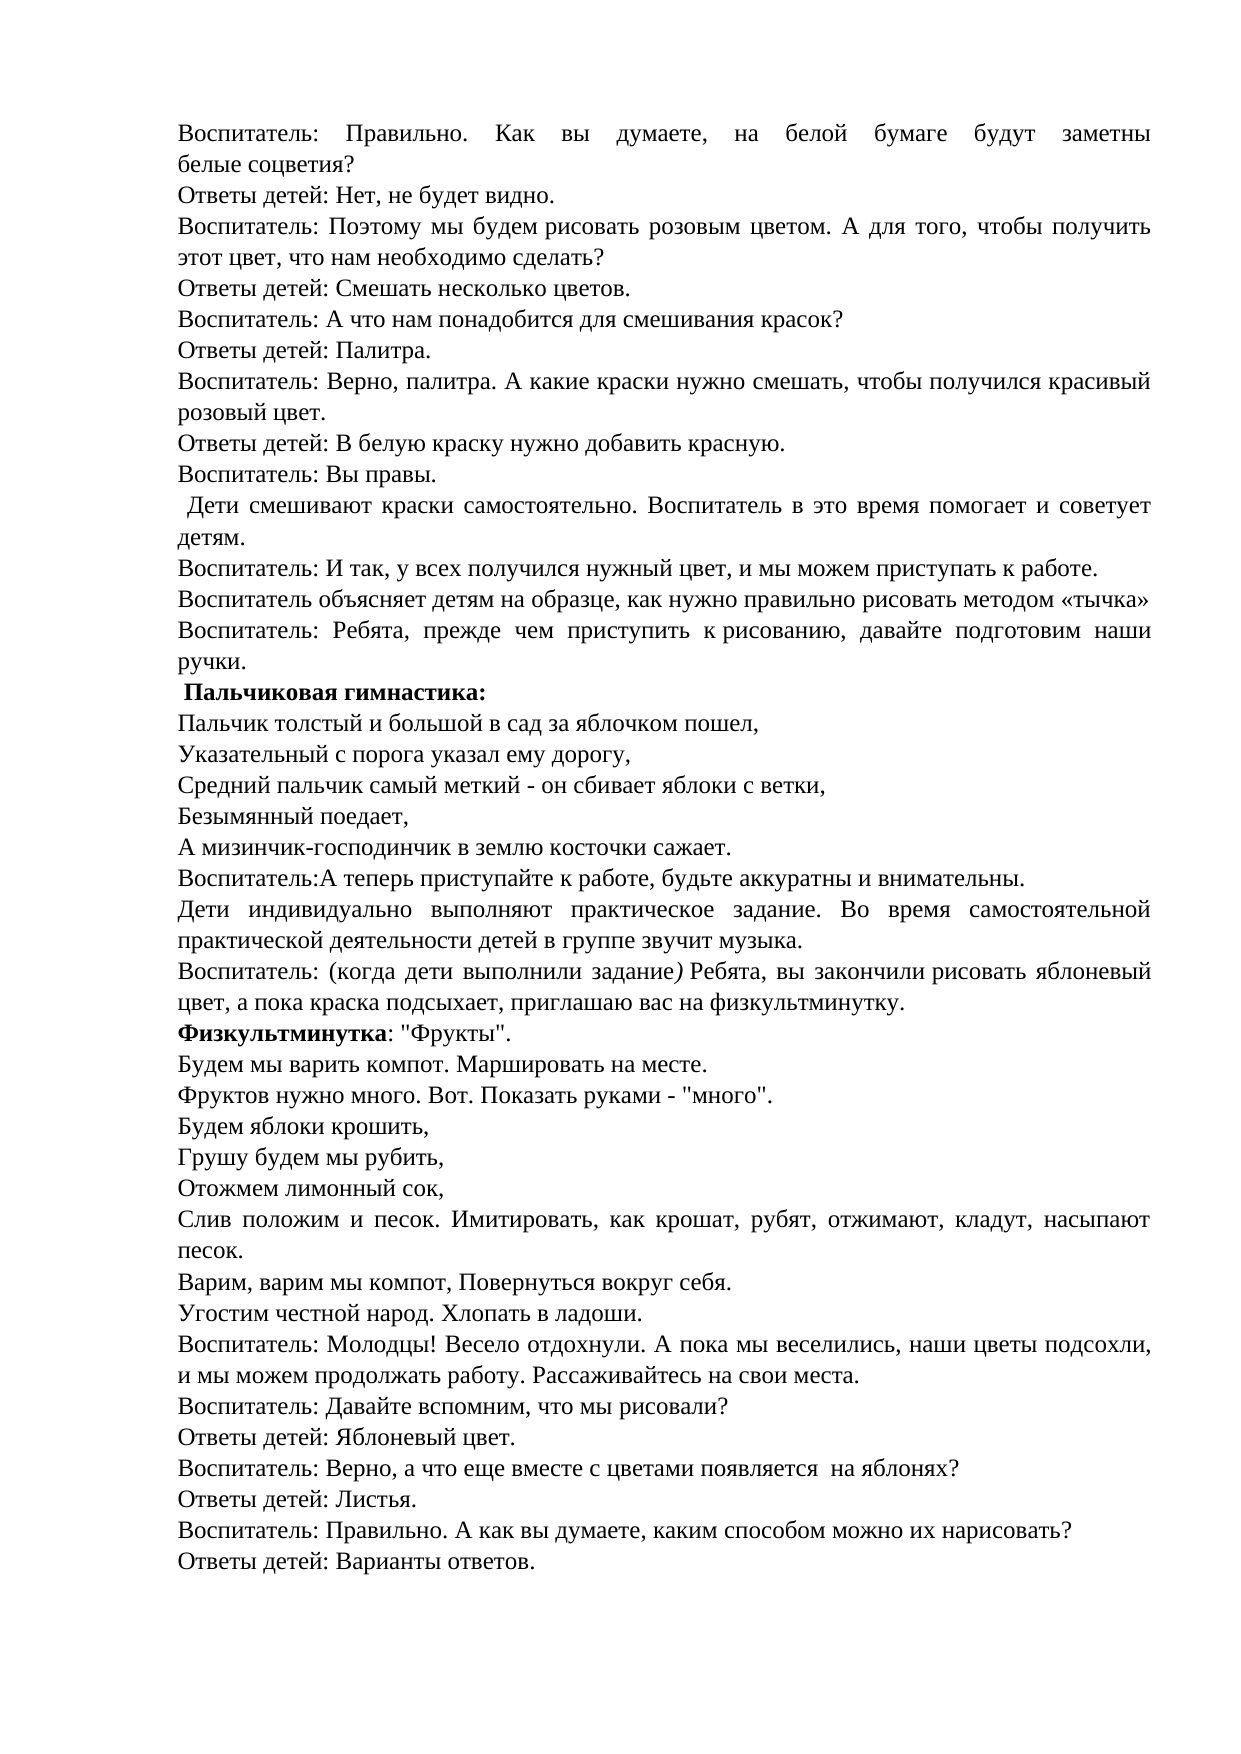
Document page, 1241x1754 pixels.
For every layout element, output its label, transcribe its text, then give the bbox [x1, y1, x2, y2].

text Физкультминутка: "Фрукты". [177, 1018, 1152, 1047]
text Пальчиковая гимнастика: [177, 677, 1152, 706]
text Будем мы варить компот. Маршировать на месте. [177, 1049, 1152, 1078]
text Пальчик толстый и большой в сад за яблочком пошел, [177, 708, 1152, 737]
text Воспитатель: Давайте вспомним, что мы рисовали? [177, 1391, 1152, 1419]
text Будем яблоки крошить, [177, 1111, 1152, 1140]
text Указательный с порога указал ему дорогу, [177, 739, 1152, 768]
text Ответы детей: Яблоневый цвет. [177, 1422, 1152, 1451]
text Ответы детей: Варианты ответов. [177, 1546, 1152, 1575]
text Воспитатель: Правильно. А как вы думаете, каким способом можно их нарисовать? [177, 1515, 1152, 1544]
text Безымянный поедает, [177, 801, 1152, 830]
text Воспитатель: А что нам понадобится для смешивания красок? [177, 304, 1152, 333]
text Варим, варим мы компот, Повернуться вокруг себя. [177, 1267, 1152, 1295]
text А мизинчик-господинчик в землю косточки сажает. [177, 832, 1152, 861]
text Отожмем лимонный сок, [177, 1173, 1152, 1202]
text Воспитатель: Ребята, прежде чем приступить к рисованию, давайте подготовим наши ручки. [177, 615, 1152, 674]
text Грушу будем мы рубить, [177, 1142, 1152, 1171]
text Средний пальчик самый меткий - он сбивает яблоки с ветки, [177, 770, 1152, 799]
text Ответы детей: Нет, не будет видно. [177, 180, 1152, 209]
text Воспитатель объясняет детям на образце, как нужно правильно рисовать методом «тычка» [177, 584, 1152, 612]
text Воспитатель: Вы правы. [177, 459, 1152, 488]
text Воспитатель: Правильно. Как вы думаете, на белой бумаге будут заметны белые соцветия? [177, 118, 1152, 178]
text Воспитатель: Молодцы! Весело отдохнули. А пока мы веселились, наши цветы подсохли, и мы можем продолжать работу. Рассаживайтесь на свои места. [177, 1329, 1152, 1388]
text Дети смешивают краски самостоятельно. Воспитатель в это время помогает и советует детям. [177, 491, 1152, 550]
text Ответы детей: Листья. [177, 1484, 1152, 1513]
text Воспитатель: Верно, а что еще вместе с цветами появляется на яблонях? [177, 1453, 1152, 1482]
text Ответы детей: В белую краску нужно добавить красную. [177, 428, 1152, 457]
text Ответы детей: Палитра. [177, 335, 1152, 364]
text Ответы детей: Смешать несколько цветов. [177, 273, 1152, 302]
text Слив положим и песок. Имитировать, как крошат, рубят, отжимают, кладут, насыпают песок. [177, 1204, 1152, 1264]
text Воспитатель:А теперь приступайте к работе, будьте аккуратны и внимательны. [177, 863, 1152, 892]
text Дети индивидуально выполняют практическое задание. Во время самостоятельной практической деятельности детей в группе звучит музыка. [177, 894, 1152, 954]
text Воспитатель: (когда дети выполнили задание) Ребята, вы закончили рисовать яблоневый цвет, а пока краска подсыхает, приглашаю вас на физкультминутку. [177, 956, 1152, 1016]
text Угостим честной народ. Хлопать в ладоши. [177, 1298, 1152, 1326]
text Воспитатель: Поэтому мы будем рисовать розовым цветом. А для того, чтобы получить этот цвет, что нам необходимо сделать? [177, 211, 1152, 271]
text Фруктов нужно много. Вот. Показать руками - "много". [177, 1080, 1152, 1109]
text Воспитатель: Верно, палитра. А какие краски нужно смешать, чтобы получился красивый розовый цвет. [177, 366, 1152, 426]
text Воспитатель: И так, у всех получился нужный цвет, и мы можем приступать к работе. [177, 553, 1152, 581]
